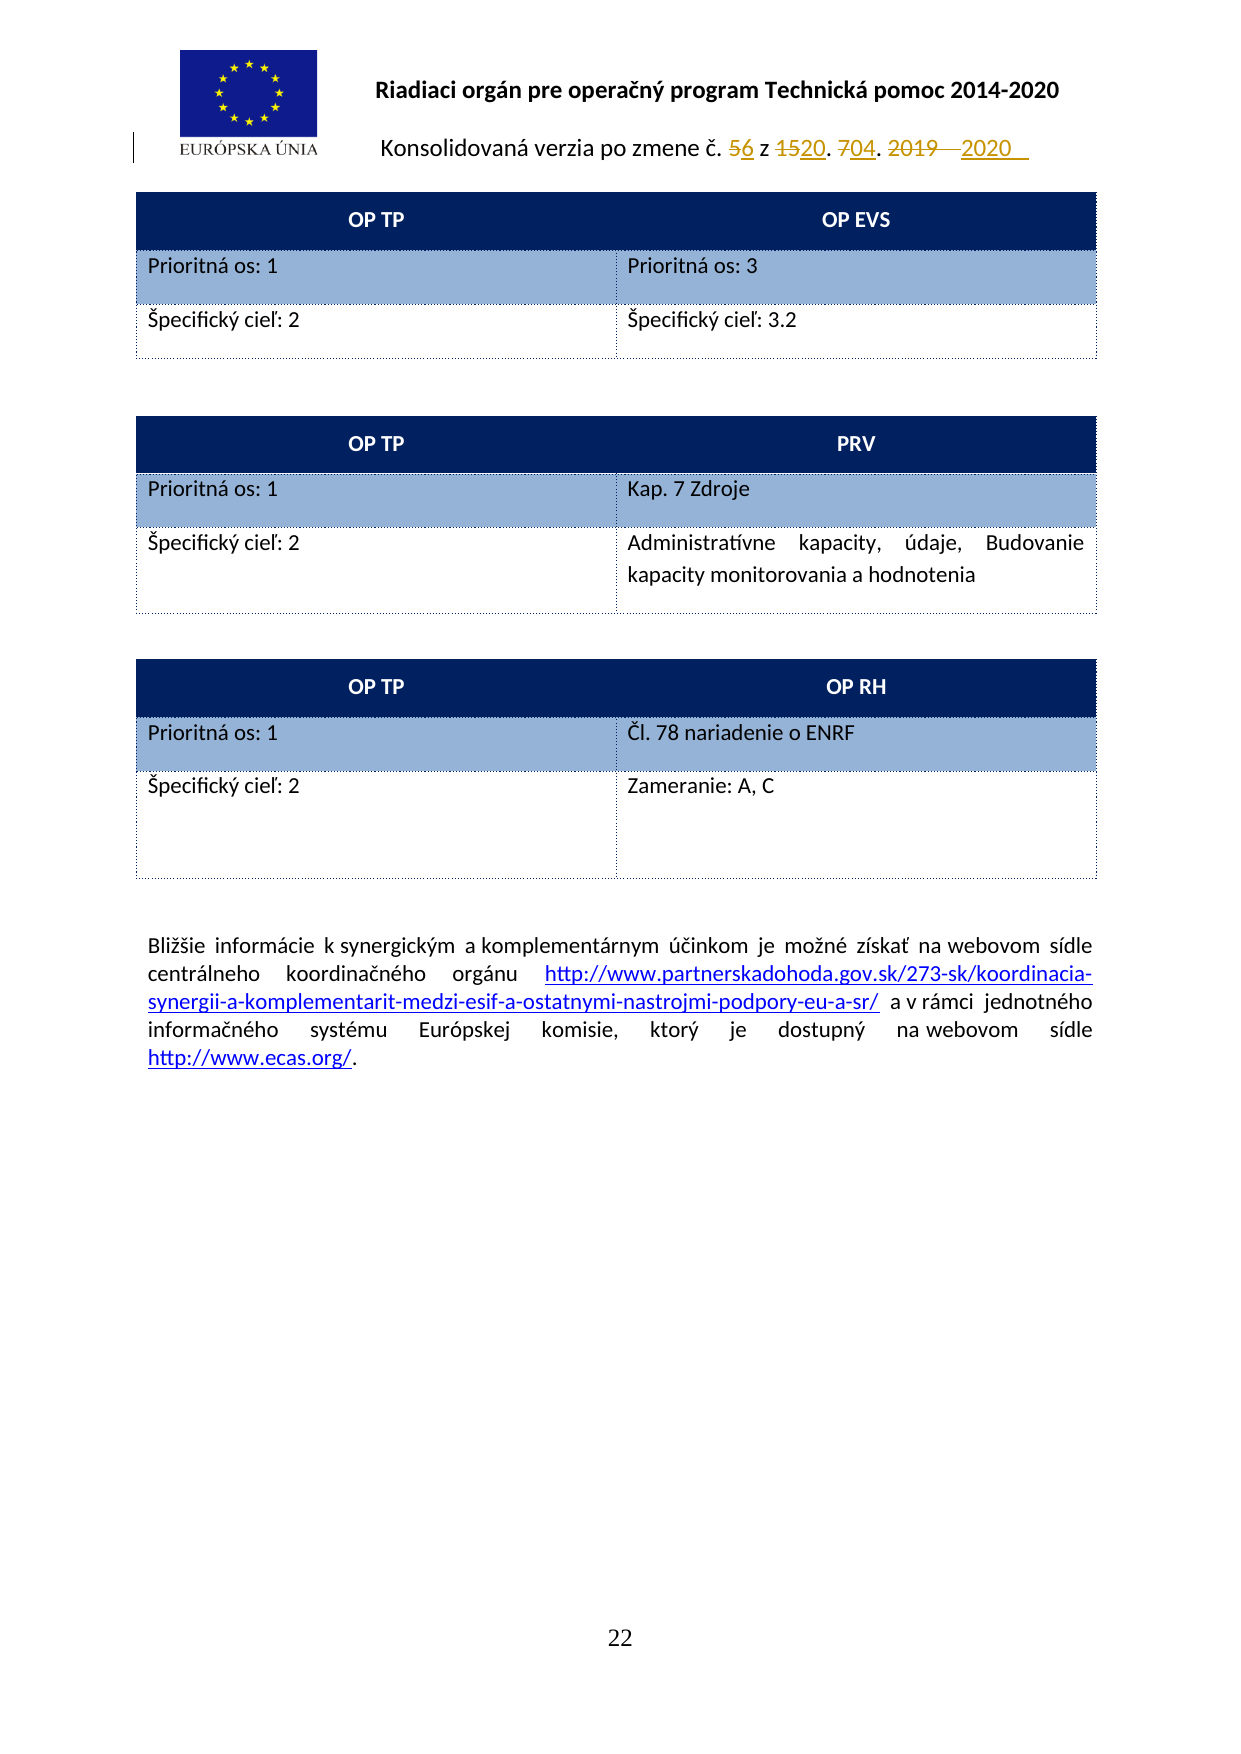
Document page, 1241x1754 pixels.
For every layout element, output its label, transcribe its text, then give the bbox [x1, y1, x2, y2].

text Bližšie informácie k synergickým a komplementárnym účinkom je možné získať na webovom sídle centrálneho koordinačného orgánu http://www.partnerskadohoda.gov.sk/273-sk/koordinacia-synergii-a-komplementarit-medzi-esif-a-ostatnymi-nastrojmi-podpory-eu-a-sr/ a v rámci jednotného informačného systému Európskej komisie, ktorý je dostupný na webovom sídle http://www.ecas.org/. [148, 931, 1093, 1072]
table_header OP TP [136, 659, 616, 717]
table_header OP TP [136, 416, 616, 473]
table_cell Kap. 7 Zdroje [616, 474, 1096, 527]
table_header OP TP [136, 192, 616, 250]
table_cell Prioritná os: 1 [136, 717, 616, 771]
table_header OP RH [616, 659, 1096, 717]
table_cell Čl. 78 nariadenie o ENRF [616, 717, 1096, 771]
table_cell Zameranie: A, C [616, 771, 1096, 877]
picture [179, 50, 318, 155]
table_cell Špecifický cieľ: 3.2 [616, 304, 1096, 357]
table_cell Prioritná os: 1 [136, 250, 616, 304]
table_cell Špecifický cieľ: 2 [136, 304, 616, 357]
table_cell Prioritná os: 3 [616, 250, 1096, 304]
table_header PRV [616, 416, 1096, 473]
table_cell Administratívne kapacity, údaje, Budovanie kapacity monitorovania a hodnotenia [616, 527, 1096, 613]
table_cell Špecifický cieľ: 2 [136, 771, 616, 877]
table_cell Prioritná os: 1 [136, 474, 616, 527]
table_cell Špecifický cieľ: 2 [136, 527, 616, 613]
table_header OP EVS [616, 192, 1096, 250]
